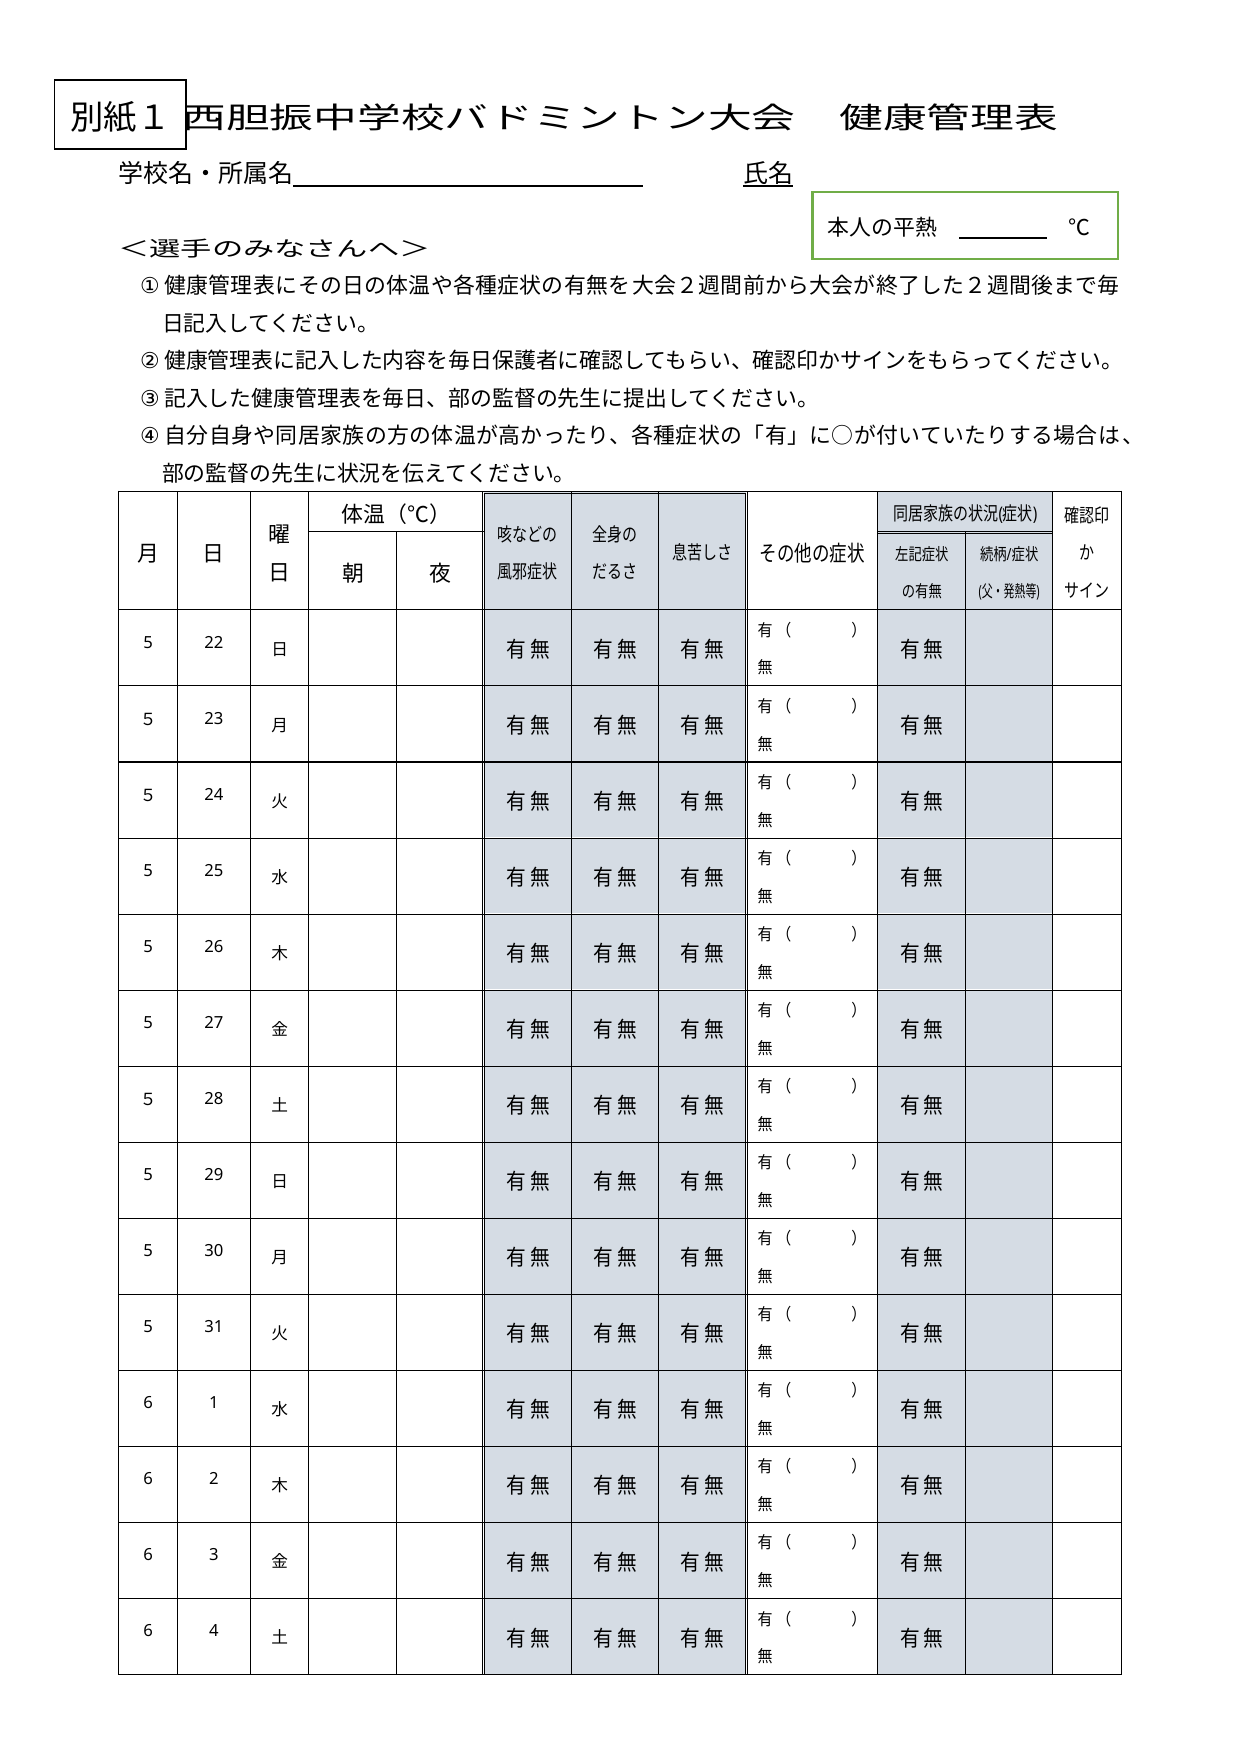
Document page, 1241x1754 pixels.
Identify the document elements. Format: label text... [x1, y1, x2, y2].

table_header 同居家族の状況(症状) [878, 492, 1052, 531]
table_cell 1 [178, 1371, 250, 1446]
table_cell 土 [251, 1067, 308, 1142]
table_cell 有 無 [572, 839, 658, 913]
table_cell 有 無 [878, 1219, 965, 1294]
table_cell [397, 915, 482, 989]
table_cell [397, 1219, 482, 1294]
table_cell [966, 686, 1052, 761]
table_cell 29 [178, 1143, 250, 1218]
table_cell [309, 1447, 396, 1522]
table_cell [1053, 1599, 1121, 1674]
table_cell 木 [251, 915, 308, 989]
table_cell [309, 610, 396, 685]
table_cell [309, 1219, 396, 1294]
table_cell 有 無 [572, 1143, 658, 1218]
table_cell [397, 610, 482, 685]
table_cell 有 無 [485, 763, 571, 837]
table_cell 有 無 [485, 1371, 571, 1446]
table_cell 有 無 [659, 1371, 745, 1446]
table_cell 日 [251, 610, 308, 685]
table_cell 有 無 [659, 610, 745, 685]
table_cell 有 無 [878, 1447, 965, 1522]
table_cell [1053, 1371, 1121, 1446]
table_cell 6 [119, 1371, 177, 1446]
table_cell 有（ ） 無 [748, 1371, 877, 1446]
table_cell ５ [119, 763, 177, 837]
table_cell 水 [251, 1371, 308, 1446]
table_cell 火 [251, 1295, 308, 1370]
table_cell [397, 1143, 482, 1218]
table_header 体温（℃） [309, 492, 482, 531]
table_cell [397, 839, 482, 913]
table_cell [1053, 1523, 1121, 1598]
table_cell 木 [251, 1447, 308, 1522]
table_cell 火 [251, 763, 308, 837]
table_cell [397, 686, 482, 761]
table_cell 有 無 [878, 1295, 965, 1370]
table_cell 有（ ） 無 [748, 763, 877, 837]
table_header 確認印 か サイン [1053, 492, 1121, 609]
table_cell 30 [178, 1219, 250, 1294]
table_cell 有（ ） 無 [748, 915, 877, 989]
table_cell 有 無 [572, 915, 658, 989]
text ①健康管理表にその日の体温や各種症状の有無を大会２週間前から大会が終了した２週間後まで毎日記入してください。 [140, 266, 1122, 341]
table_cell 有 無 [572, 1447, 658, 1522]
table_cell [966, 1371, 1052, 1446]
table_cell 22 [178, 610, 250, 685]
table_cell 有 無 [485, 1143, 571, 1218]
table_cell [309, 1523, 396, 1598]
table_cell 4 [178, 1599, 250, 1674]
table_cell 金 [251, 1523, 308, 1598]
table_cell 有 無 [485, 1523, 571, 1598]
table_cell 5 [119, 610, 177, 685]
table_cell 有（ ） 無 [748, 1143, 877, 1218]
table_cell [397, 1371, 482, 1446]
table_cell 月 [251, 1219, 308, 1294]
table_cell 有 無 [572, 991, 658, 1066]
table_cell 有 無 [659, 1599, 745, 1674]
table_cell [1053, 610, 1121, 685]
table_cell 3 [178, 1523, 250, 1598]
table_cell [1053, 1143, 1121, 1218]
table_cell [309, 991, 396, 1066]
table_cell [1053, 686, 1121, 761]
table_cell 有 無 [878, 1371, 965, 1446]
table_cell 有 無 [485, 1295, 571, 1370]
table_cell 有 無 [878, 610, 965, 685]
table_cell [966, 915, 1052, 989]
table_cell 月 [251, 686, 308, 761]
table_cell 有 無 [878, 1067, 965, 1142]
table_cell 有（ ） 無 [748, 1523, 877, 1598]
table_cell [397, 763, 482, 837]
table_cell [1053, 763, 1121, 837]
table_header 息苦しさ [659, 494, 745, 609]
table_cell 有 無 [659, 839, 745, 913]
table_cell 左記症状 の有無 [878, 534, 965, 609]
table_cell 有 無 [878, 1143, 965, 1218]
table_cell 5 [119, 991, 177, 1066]
table_cell 有（ ） 無 [748, 1599, 877, 1674]
table_cell [966, 1447, 1052, 1522]
table_cell 有 無 [659, 991, 745, 1066]
table_cell 5 [119, 1219, 177, 1294]
table_header 曜日 [251, 492, 308, 609]
table_cell 27 [178, 991, 250, 1066]
table_cell 日 [251, 1143, 308, 1218]
table_cell [397, 1067, 482, 1142]
table_cell 有 無 [572, 1219, 658, 1294]
table_cell 有（ ） 無 [748, 1447, 877, 1522]
table_cell 5 [119, 1295, 177, 1370]
table_cell ５ [119, 686, 177, 761]
table_cell [397, 1523, 482, 1598]
table_cell 2 [178, 1447, 250, 1522]
table_cell [309, 1371, 396, 1446]
table_cell 有 無 [659, 1067, 745, 1142]
table_cell 有 無 [878, 763, 965, 837]
table_cell 有 無 [878, 991, 965, 1066]
table_cell 有（ ） 無 [748, 1219, 877, 1294]
table_cell 有 無 [878, 1523, 965, 1598]
table_cell ５ [119, 1067, 177, 1142]
table_cell 有 無 [572, 686, 658, 761]
table_cell 有 無 [485, 991, 571, 1066]
table_cell 有 無 [572, 1523, 658, 1598]
table_cell 夜 [397, 532, 482, 609]
table_header 咳などの 風邪症状 [485, 494, 571, 609]
table_cell 有（ ） 無 [748, 686, 877, 761]
table_cell 6 [119, 1447, 177, 1522]
table_cell [1053, 1219, 1121, 1294]
table_cell 有 無 [659, 1219, 745, 1294]
table_cell 土 [251, 1599, 308, 1674]
table_cell [966, 1143, 1052, 1218]
table_cell 6 [119, 1599, 177, 1674]
table_cell 有 無 [572, 1599, 658, 1674]
table_cell [309, 686, 396, 761]
table_cell [309, 1143, 396, 1218]
table_cell 有 無 [485, 839, 571, 913]
table_cell [966, 1599, 1052, 1674]
table_cell 有 無 [659, 763, 745, 837]
table_cell [309, 1067, 396, 1142]
table_cell [966, 1219, 1052, 1294]
table_cell 有 無 [572, 1371, 658, 1446]
table_cell [966, 763, 1052, 837]
table_cell 金 [251, 991, 308, 1066]
table_header 日 [178, 492, 250, 609]
table_cell 有（ ） 無 [748, 1295, 877, 1370]
table_cell [966, 610, 1052, 685]
table_cell [1053, 839, 1121, 913]
table_cell 有 無 [659, 686, 745, 761]
table_cell [309, 915, 396, 989]
table_cell 有 無 [572, 610, 658, 685]
table_cell 有（ ） 無 [748, 991, 877, 1066]
table_cell [1053, 1295, 1121, 1370]
table_cell 有 無 [485, 1599, 571, 1674]
table_cell [309, 839, 396, 913]
table_cell 有 無 [572, 1295, 658, 1370]
table_cell 有 無 [878, 1599, 965, 1674]
table_cell [309, 1295, 396, 1370]
table_cell 有 無 [572, 1067, 658, 1142]
table_cell 有 無 [878, 686, 965, 761]
table_cell [1053, 991, 1121, 1066]
text ④自分自身や同居家族の方の体温が高かったり、各種症状の「有」に○が付いていたりする場合は、部の監督の先生に状況を伝えてください。 [140, 416, 1122, 491]
table_cell [397, 1447, 482, 1522]
table_cell [1053, 1447, 1121, 1522]
table_cell [966, 1523, 1052, 1598]
text 学校名・所属名 氏名 [118, 153, 1122, 191]
table_cell 有（ ） 無 [748, 610, 877, 685]
table_cell 有 無 [572, 763, 658, 837]
table_cell 23 [178, 686, 250, 761]
table_cell 有 無 [659, 1447, 745, 1522]
table_header その他の症状 [748, 492, 877, 609]
table_cell [966, 839, 1052, 913]
table_cell [1053, 915, 1121, 989]
text ③記入した健康管理表を毎日、部の監督の先生に提出してください。 [118, 378, 1122, 416]
table_cell [397, 1295, 482, 1370]
table_cell [397, 1599, 482, 1674]
table_cell 有 無 [485, 610, 571, 685]
table_cell [1053, 1067, 1121, 1142]
table_cell [397, 991, 482, 1066]
table_cell 有 無 [659, 915, 745, 989]
table_cell [966, 991, 1052, 1066]
table_cell 有（ ） 無 [748, 839, 877, 913]
table_cell 有 無 [878, 839, 965, 913]
table_cell 有 無 [878, 915, 965, 989]
table_cell 有 無 [485, 1067, 571, 1142]
table_cell 有 無 [485, 915, 571, 989]
table_cell 有 無 [485, 1447, 571, 1522]
table_cell 水 [251, 839, 308, 913]
table_cell 5 [119, 915, 177, 989]
table_cell 有 無 [659, 1143, 745, 1218]
table_cell 続柄/症状 (父・発熱等) [966, 534, 1052, 609]
table_cell 26 [178, 915, 250, 989]
text ②健康管理表に記入した内容を毎日保護者に確認してもらい、確認印かサインをもらってください。 [140, 341, 1122, 378]
table_cell 5 [119, 839, 177, 913]
table_cell 有 無 [659, 1523, 745, 1598]
table_cell 有 無 [485, 686, 571, 761]
table_cell 28 [178, 1067, 250, 1142]
table_cell [309, 1599, 396, 1674]
table_cell 有 無 [485, 1219, 571, 1294]
table_cell 5 [119, 1143, 177, 1218]
table_cell 31 [178, 1295, 250, 1370]
table_cell [309, 763, 396, 837]
table_cell 6 [119, 1523, 177, 1598]
table_cell 25 [178, 839, 250, 913]
table_cell [966, 1295, 1052, 1370]
text 西胆振中学校バドミントン大会 健康管理表 [118, 78, 1122, 153]
table_cell [966, 1067, 1052, 1142]
text ＜選手のみなさんへ＞ [118, 228, 1122, 266]
table_cell 有（ ） 無 [748, 1067, 877, 1142]
table_cell 24 [178, 763, 250, 837]
table_header 全身の だるさ [572, 494, 658, 609]
table_header 月 [119, 492, 177, 609]
table_cell 朝 [309, 532, 396, 609]
table_cell 有 無 [659, 1295, 745, 1370]
